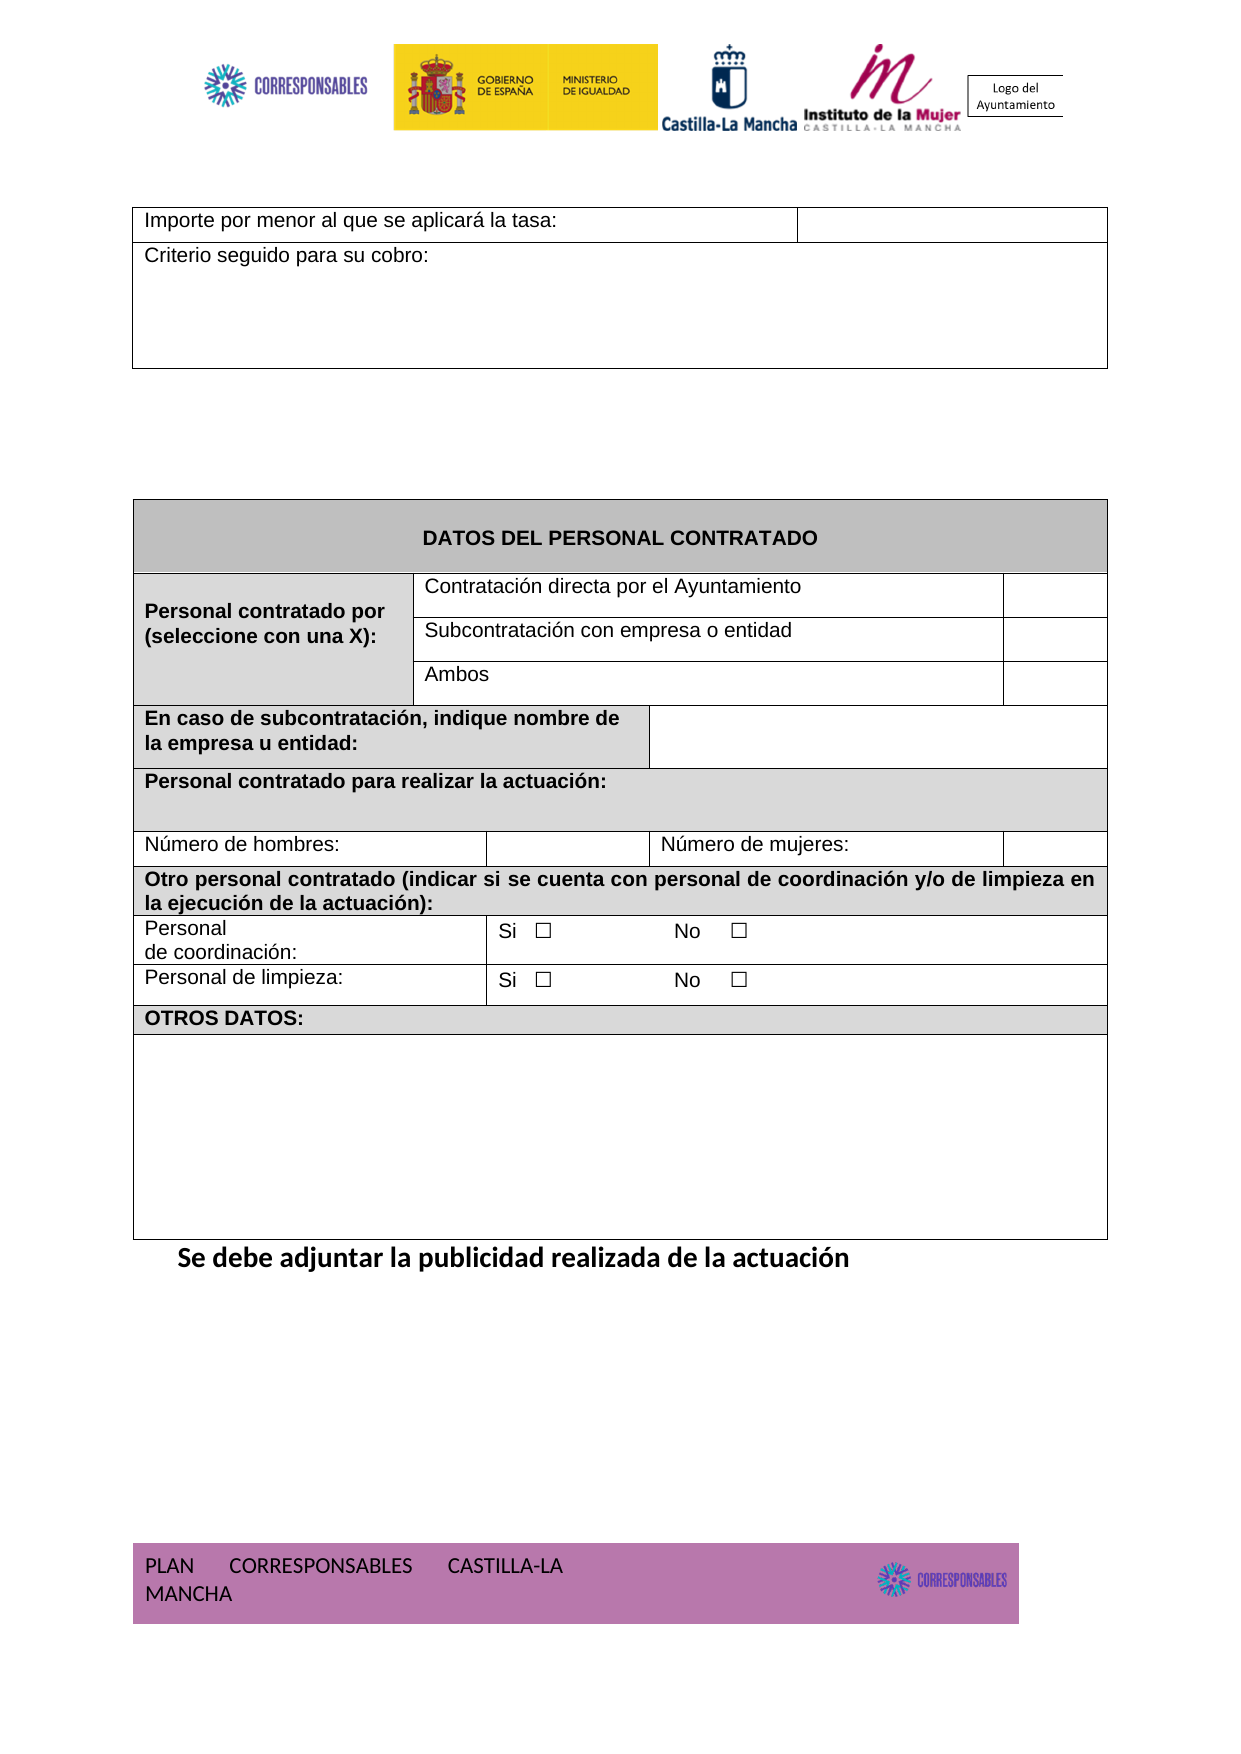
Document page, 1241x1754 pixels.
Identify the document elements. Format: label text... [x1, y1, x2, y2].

text Se debe adjuntar la publicidad realizada de la actuación [177, 1240, 1063, 1275]
table_cell En caso de subcontratación, indique nombre de la empresa u entidad: [134, 706, 649, 768]
table_cell Si No [487, 965, 1107, 1004]
table_cell Personal de limpieza: [134, 965, 486, 1004]
table_cell Importe por menor al que se aplicará la tasa: [133, 208, 797, 242]
table_cell Ambos [414, 662, 1003, 705]
table_cell [134, 1035, 1107, 1238]
table_cell [1004, 574, 1107, 617]
table_cell [487, 832, 649, 866]
picture [177, 44, 1063, 131]
table_cell [650, 706, 1107, 768]
picture [877, 1562, 1007, 1597]
table_cell Criterio seguido para su cobro: [133, 243, 1107, 368]
table_cell [1004, 832, 1107, 866]
table_cell [1004, 662, 1107, 705]
table_cell Personal contratado por (seleccione con una X): [134, 574, 413, 705]
table_cell Si No [487, 916, 1107, 964]
table_cell Contratación directa por el Ayuntamiento [414, 574, 1003, 617]
table_cell Personal contratado para realizar la actuación: [134, 769, 1107, 831]
table_cell Otro personal contratado (indicar si se cuenta con personal de coordinación y/o de limpieza en la ejecución de la actuación): [134, 867, 1107, 915]
table_cell Número de mujeres: [650, 832, 1003, 866]
table_cell Número de hombres: [134, 832, 486, 866]
table_cell [1004, 618, 1107, 661]
table_cell Subcontratación con empresa o entidad [414, 618, 1003, 661]
table_header DATOS DEL PERSONAL CONTRATADO [134, 500, 1107, 572]
table_cell [798, 208, 1107, 242]
table_cell Personal de coordinación: [134, 916, 486, 964]
table_cell OTROS DATOS: [134, 1006, 1107, 1034]
